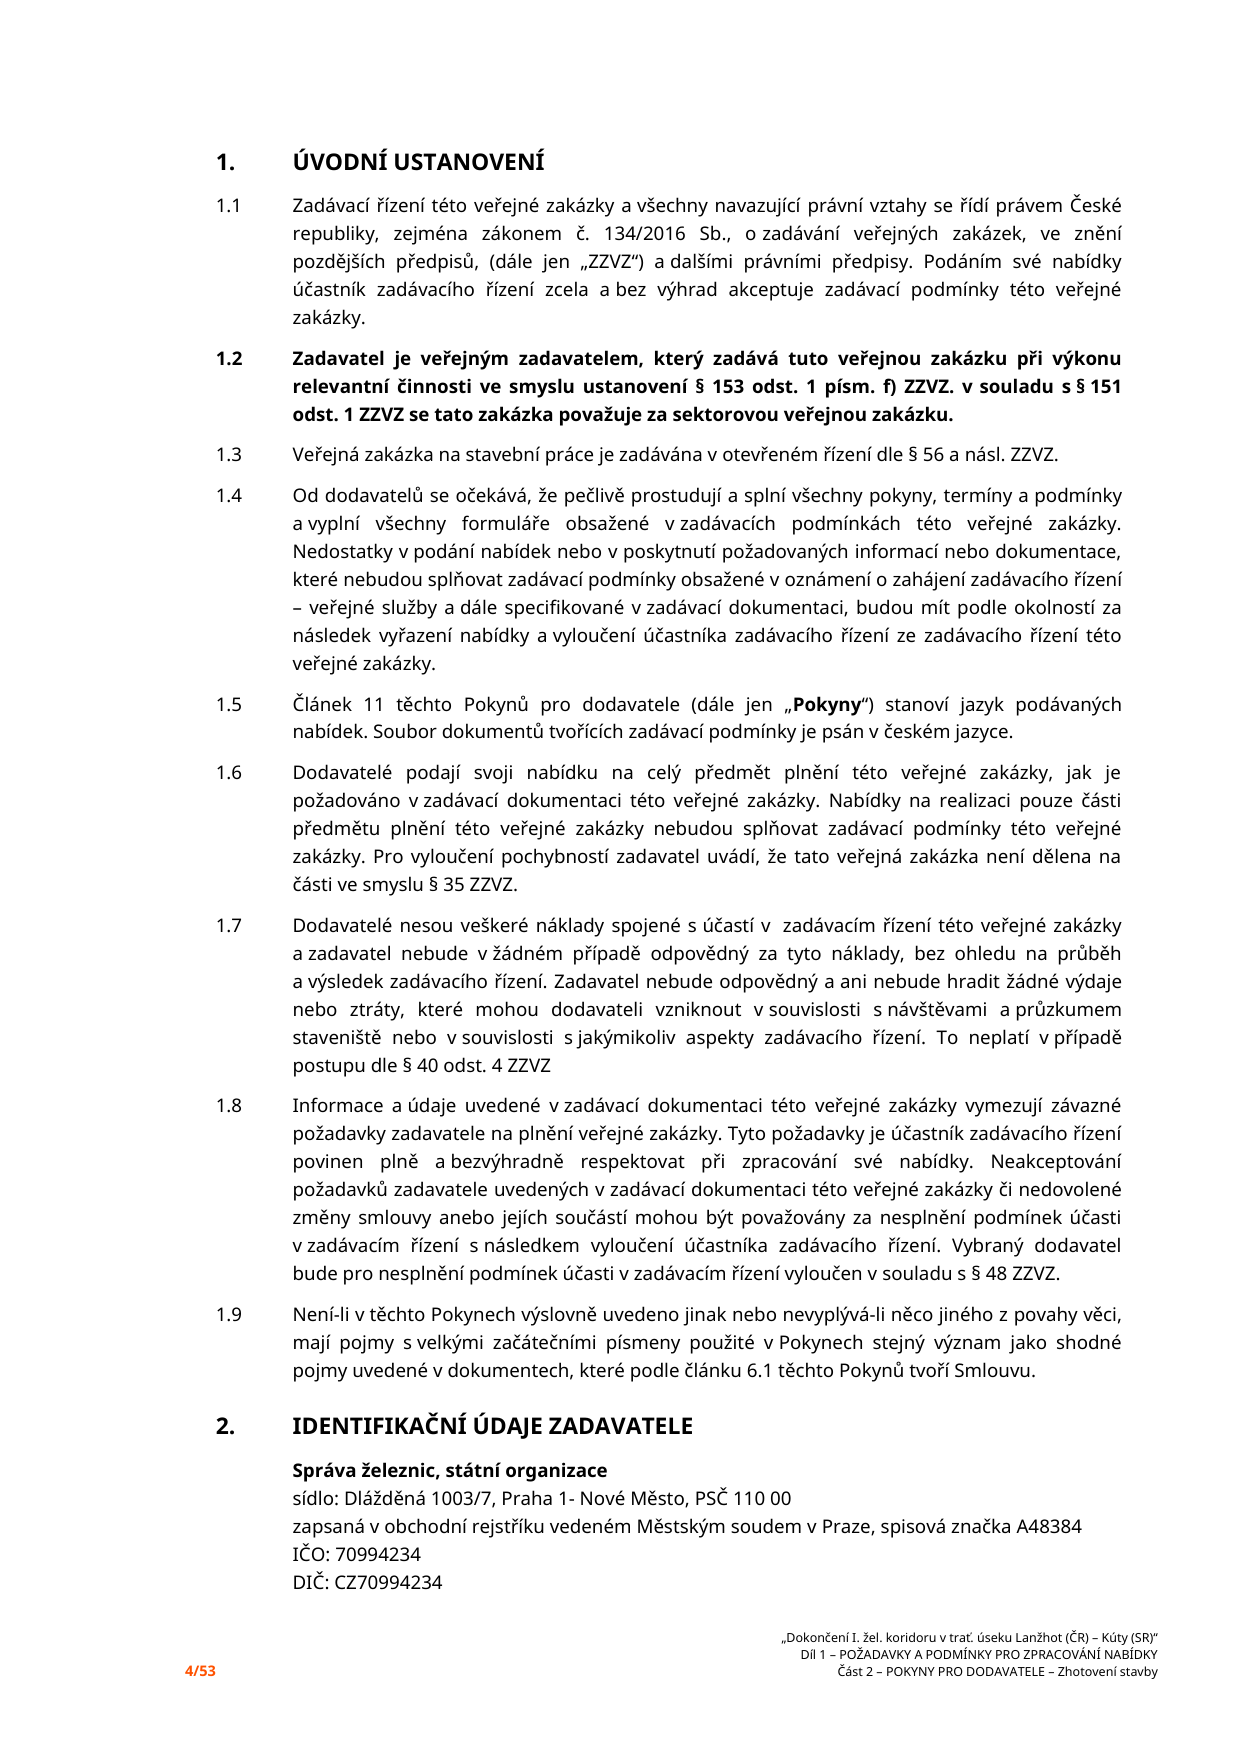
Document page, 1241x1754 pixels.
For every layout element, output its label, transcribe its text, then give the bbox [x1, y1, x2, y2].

text Zadávací řízení této veřejné zakázky a všechny navazující právní vztahy se řídí právem České republiky, zejména zákonem č. 134/2016 Sb., o zadávání veřejných zakázek, ve znění pozdějších předpisů, (dále jen „ZZVZ“) a dalšími právními předpisy. Podáním své nabídky účastník zadávacího řízení zcela a bez výhrad akceptuje zadávací podmínky této veřejné zakázky. [216, 192, 1122, 330]
text Dodavatelé podají svoji nabídku na celý předmět plnění této veřejné zakázky, jak je požadováno v zadávací dokumentaci této veřejné zakázky. Nabídky na realizaci pouze části předmětu plnění této veřejné zakázky nebudou splňovat zadávací podmínky této veřejné zakázky. Pro vyloučení pochybností zadavatel uvádí, že tato veřejná zakázka není dělena na části ve smyslu § 35 ZZVZ. [216, 759, 1122, 897]
text Správa železnic, státní organizace [292, 1457, 1122, 1483]
text Článek 11 těchto Pokynů pro dodavatele (dále jen „Pokyny“) stanoví jazyk podávaných nabídek. Soubor dokumentů tvořících zadávací podmínky je psán v českém jazyce. [216, 691, 1122, 744]
text IČO: 70994234 [292, 1541, 1122, 1567]
text Není-li v těchto Pokynech výslovně uvedeno jinak nebo nevyplývá-li něco jiného z povahy věci, mají pojmy s velkými začátečními písmeny použité v Pokynech stejný význam jako shodné pojmy uvedené v dokumentech, které podle článku 6.1 těchto Pokynů tvoří Smlouvu. [216, 1301, 1122, 1383]
text ÚVODNÍ USTANOVENÍ [216, 146, 1122, 177]
text zapsaná v obchodní rejstříku vedeném Městským soudem v Praze, spisová značka A48384 [292, 1513, 1122, 1539]
text Od dodavatelů se očekává, že pečlivě prostudují a splní všechny pokyny, termíny a podmínky a vyplní všechny formuláře obsažené v zadávacích podmínkách této veřejné zakázky. Nedostatky v podání nabídek nebo v poskytnutí požadovaných informací nebo dokumentace, které nebudou splňovat zadávací podmínky obsažené v oznámení o zahájení zadávacího řízení – veřejné služby a dále specifikované v zadávací dokumentaci, budou mít podle okolností za následek vyřazení nabídky a vyloučení účastníka zadávacího řízení ze zadávacího řízení této veřejné zakázky. [216, 482, 1122, 676]
text Zadavatel je veřejným zadavatelem, který zadává tuto veřejnou zakázku při výkonu relevantní činnosti ve smyslu ustanovení § 153 odst. 1 písm. f) ZZVZ. v souladu s § 151 odst. 1 ZZVZ se tato zakázka považuje za sektorovou veřejnou zakázku. [216, 345, 1122, 427]
text Dodavatelé nesou veškeré náklady spojené s účastí v zadávacím řízení této veřejné zakázky a zadavatel nebude v žádném případě odpovědný za tyto náklady, bez ohledu na průběh a výsledek zadávacího řízení. Zadavatel nebude odpovědný a ani nebude hradit žádné výdaje nebo ztráty, které mohou dodavateli vzniknout v souvislosti s návštěvami a průzkumem staveniště nebo v souvislosti s jakýmikoliv aspekty zadávacího řízení. To neplatí v případě postupu dle § 40 odst. 4 ZZVZ [216, 912, 1122, 1078]
text sídlo: Dlážděná 1003/7, Praha 1- Nové Město, PSČ 110 00 [292, 1485, 1122, 1511]
text Veřejná zakázka na stavební práce je zadávána v otevřeném řízení dle § 56 a násl. ZZVZ. [216, 442, 1122, 467]
text Informace a údaje uvedené v zadávací dokumentaci této veřejné zakázky vymezují závazné požadavky zadavatele na plnění veřejné zakázky. Tyto požadavky je účastník zadávacího řízení povinen plně a bezvýhradně respektovat při zpracování své nabídky. Neakceptování požadavků zadavatele uvedených v zadávací dokumentaci této veřejné zakázky či nedovolené změny smlouvy anebo jejích součástí mohou být považovány za nesplnění podmínek účasti v zadávacím řízení s následkem vyloučení účastníka zadávacího řízení. Vybraný dodavatel bude pro nesplnění podmínek účasti v zadávacím řízení vyloučen v souladu s § 48 ZZVZ. [216, 1093, 1122, 1286]
text DIČ: CZ70994234 [292, 1569, 1122, 1595]
text IDENTIFIKAČNÍ ÚDAJE ZADAVATELE [216, 1410, 1122, 1442]
